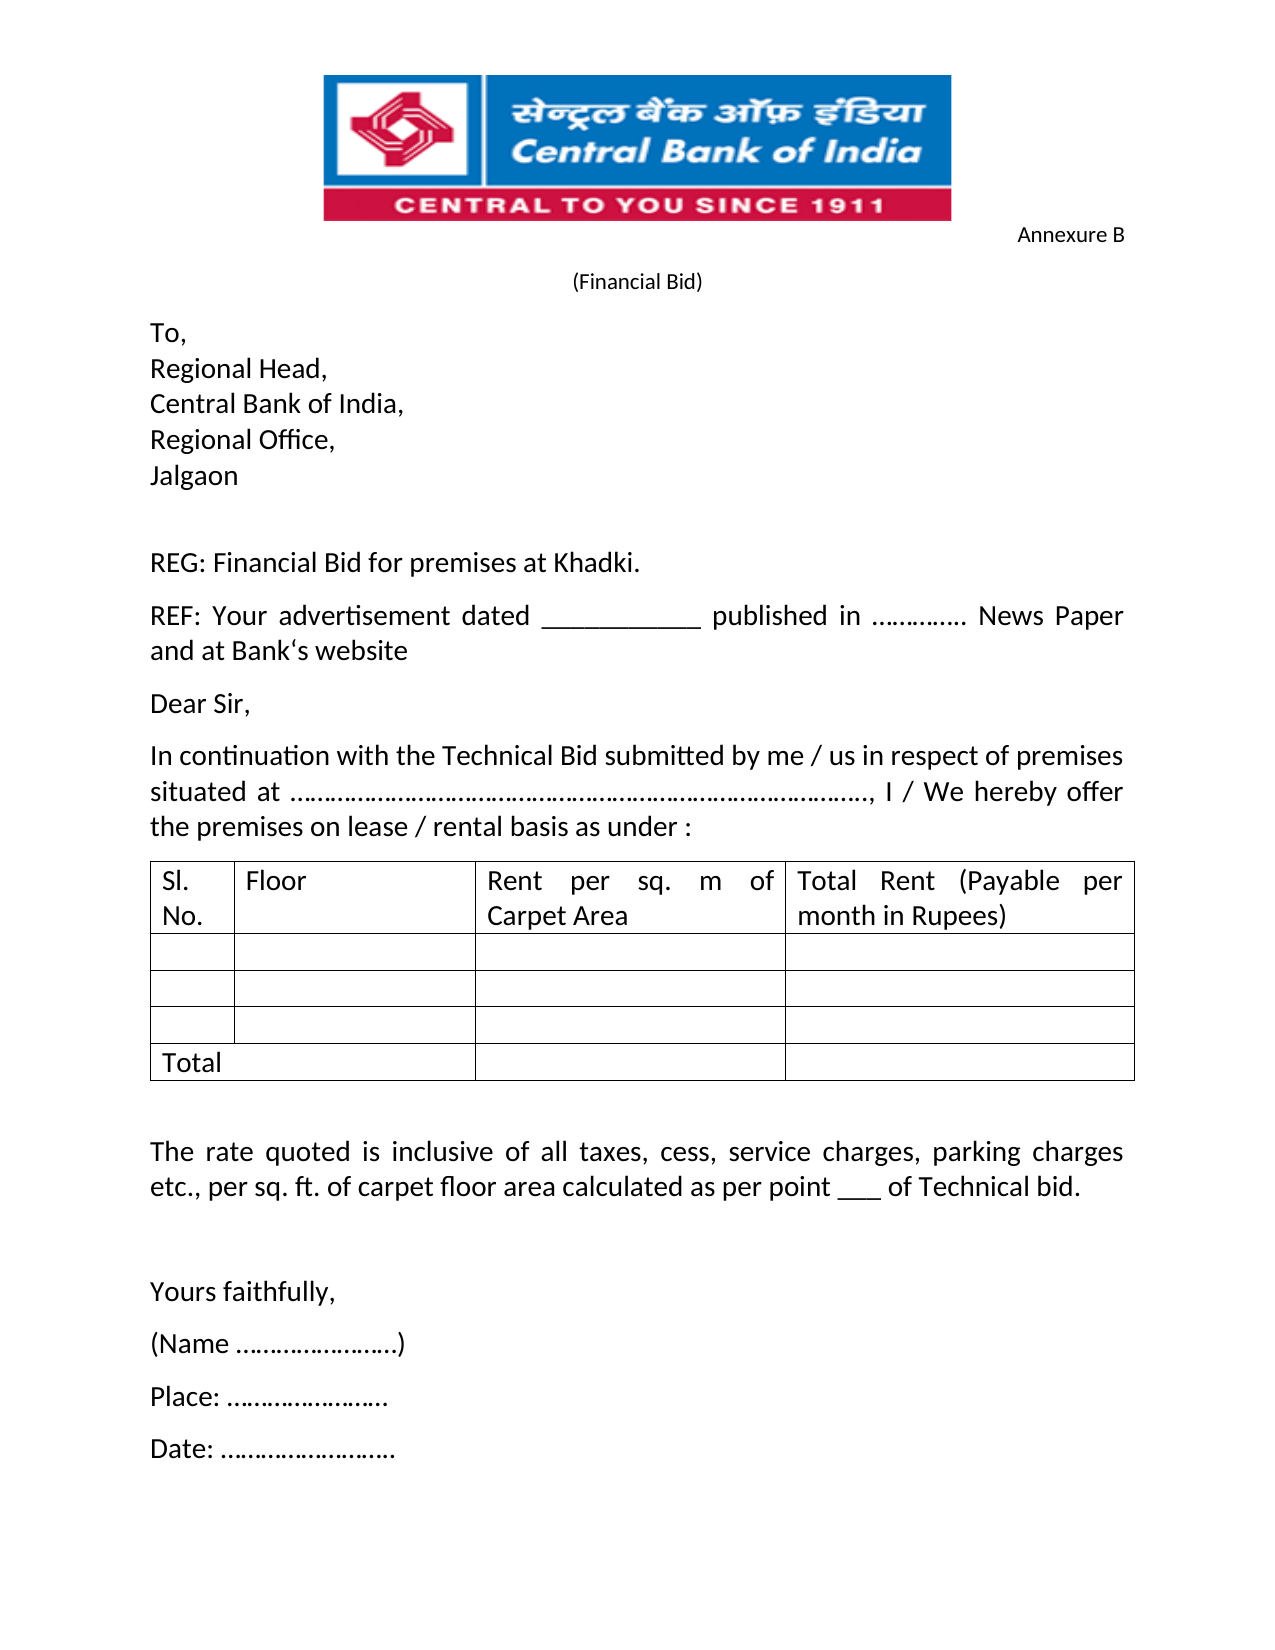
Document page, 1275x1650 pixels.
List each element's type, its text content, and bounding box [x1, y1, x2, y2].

text Annexure B [150, 220, 1125, 248]
table_cell [151, 934, 234, 969]
text The rate quoted is inclusive of all taxes, cess, service charges, parking charges etc., per sq. ft. of carpet floor area calculated as per point ___ of Technical bid. [150, 1133, 1125, 1204]
table_cell [476, 1044, 785, 1079]
text REF: Your advertisement dated ___________ published in ………….. News Paper and at Bank‘s website [150, 597, 1125, 668]
text Yours faithfully, [150, 1273, 1125, 1309]
text Date: …………………….. [150, 1430, 1125, 1466]
table_cell [151, 971, 234, 1006]
table_cell [235, 934, 475, 969]
table_cell [476, 1007, 785, 1043]
text Regional Office, [150, 421, 1125, 457]
table_cell [235, 971, 475, 1006]
table_cell [151, 1007, 234, 1043]
text Place: …………………… [150, 1378, 1125, 1413]
table_cell [786, 971, 1134, 1006]
table_cell Total [151, 1044, 475, 1079]
table_cell [476, 971, 785, 1006]
table_header Rent per sq. m of Carpet Area [476, 862, 785, 933]
table_header Floor [235, 862, 475, 933]
text Central Bank of India, [150, 385, 1125, 421]
table_cell [476, 934, 785, 969]
table_cell [786, 1044, 1134, 1079]
table_header Total Rent (Payable per month in Rupees) [786, 862, 1134, 933]
table_cell [235, 1007, 475, 1043]
text (Name ……………………) [150, 1325, 1125, 1361]
text In continuation with the Technical Bid submitted by me / us in respect of premises situated at ………………………………………………………………………….., I / We hereby offer the premises on lease / rental basis as under : [150, 737, 1125, 844]
table_cell [786, 1007, 1134, 1043]
text (Financial Bid) [150, 267, 1125, 295]
text REG: Financial Bid for premises at Khadki. [150, 544, 1125, 580]
text Jalgaon [150, 457, 1125, 492]
table_header Sl. No. [151, 862, 234, 933]
table_cell [786, 934, 1134, 969]
text Dear Sir, [150, 685, 1125, 720]
text To, [150, 314, 1125, 350]
picture [323, 75, 952, 221]
text Regional Head, [150, 350, 1125, 385]
